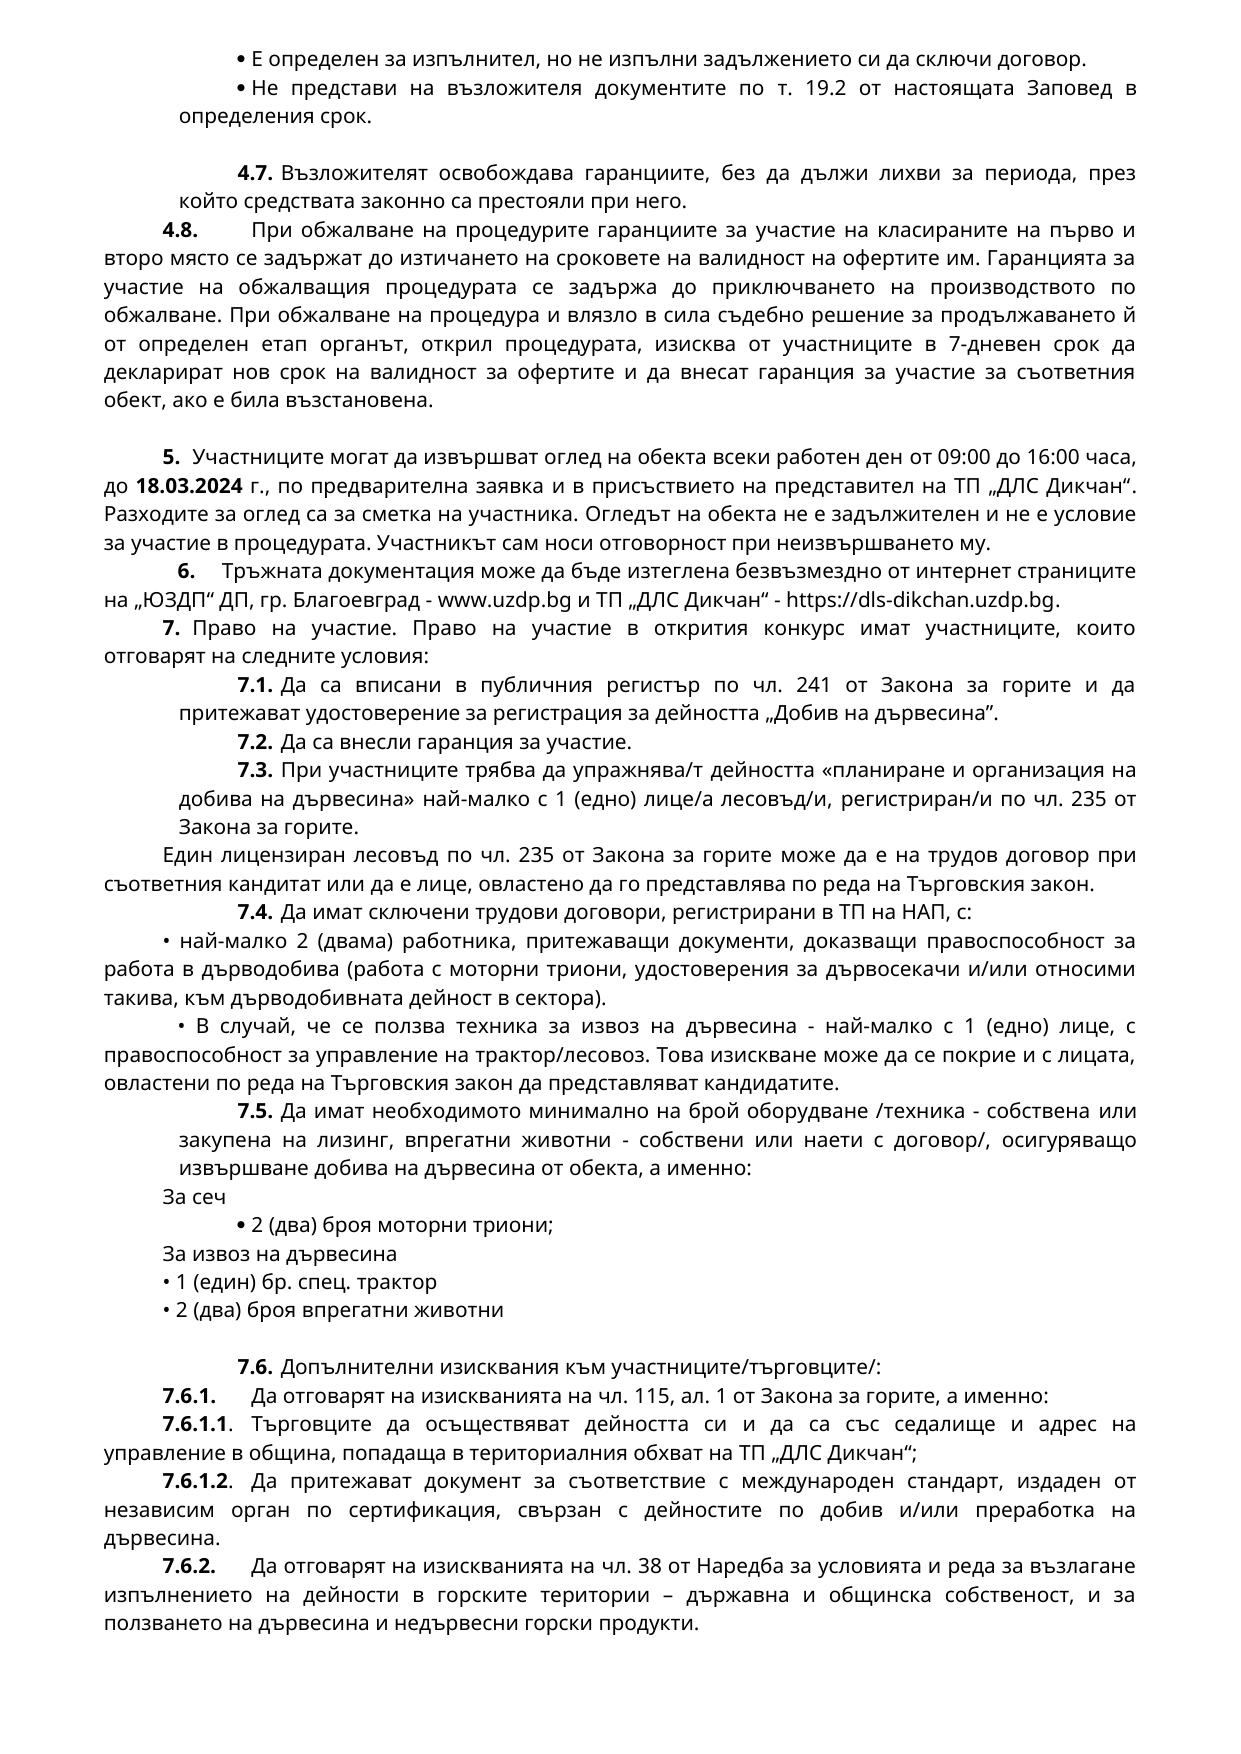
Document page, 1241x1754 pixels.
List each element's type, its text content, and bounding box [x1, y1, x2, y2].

list Да имат сключени трудови договори, регистрирани в ТП на НАП, с: [178, 897, 1137, 926]
list • В случай, че се ползва техника за извоз на дървесина - най-малко с 1 (едно) лице, с правоспособност за управление на трактор/лесовоз. Това изискване може да се покрие и с лицата, овластени по реда на Търговския закон да представляват кандидатите. [103, 1011, 1137, 1097]
list 7.6.1.2. Да притежават документ за съответствие с международен стандарт, издаден от независим орган по сертификация, свързан с дейностите по добив и/или преработка на дървесина. [103, 1466, 1137, 1552]
list Да имат необходимото минимално на брой оборудване /техника - собствена или закупена на лизинг, впрегатни животни - собствени или наети с договор/, осигуряващо извършване добива на дървесина от обекта, а именно: [178, 1097, 1137, 1182]
list Възложителят освобождава гаранциите, без да дължи лихви за периода, през който средствата законно са престояли при него. [178, 158, 1137, 215]
list Да са внесли гаранция за участие. [178, 727, 1137, 755]
list 7.6.1. Да отговарят на изискванията на чл. 115, ал. 1 от Закона за горите, а именно: [103, 1381, 1137, 1409]
list Участниците могат да извършват оглед на обекта всеки работен ден от 09:00 до 16:00 часа, до 18.03.2024 г., по предварителна заявка и в присъствието на представител на ТП „ДЛС Дикчан“. Разходите за оглед са за сметка на участника. Огледът на обекта не е задължителен и не е условие за участие в процедурата. Участникът сам носи отговорност при неизвършването му. [103, 442, 1137, 556]
list Право на участие. Право на участие в открития конкурс имат участниците, които отговарят на следните условия: [103, 613, 1137, 670]
list За сеч [103, 1182, 1137, 1210]
list Допълнителни изисквания към участниците/търговците/: [178, 1352, 1137, 1381]
list Не представи на възложителя документите по т. 19.2 от настоящата Заповед в определения срок. [178, 73, 1137, 130]
list При обжалване на процедурите гаранциите за участие на класираните на първо и второ място се задържат до изтичането на сроковете на валидност на офертите им. Гаранцията за участие на обжалващия процедурата се задържа до приключването на производството по обжалване. При обжалване на процедура и влязло в сила съдебно решение за продължаването й от определен етап органът, открил процедурата, изисква от участниците в 7-дневен срок да декларират нов срок на валидност за офертите и да внесат гаранция за участие за съответния обект, ако е била възстановена. [103, 215, 1137, 414]
list • 1 (един) бр. спец. трактор [103, 1267, 1137, 1296]
list За извоз на дървесина [103, 1239, 1137, 1267]
list Тръжната документация може да бъде изтеглена безвъзмездно от интернет страниците на „ЮЗДП“ ДП, гр. Благоевград - www.uzdp.bg и ТП „ДЛС Дикчан“ - https://dls-dikchan.uzdp.bg. [103, 556, 1137, 613]
list При участниците трябва да упражнява/т дейността «планиране и организация на добива на дървесина» най-малко с 1 (едно) лице/а лесовъд/и, регистриран/и по чл. 235 от Закона за горите. [178, 755, 1137, 841]
list 2 (два) броя моторни триони; [178, 1210, 1137, 1239]
list 7.6.1.1. Търговците да осъществяват дейността си и да са със седалище и адрес на управление в община, попадаща в териториалния обхват на ТП „ДЛС Дикчан“; [103, 1409, 1137, 1466]
list Е определен за изпълнител, но не изпълни задължението си да сключи договор. [178, 44, 1137, 73]
list • 2 (два) броя впрегатни животни [103, 1296, 1137, 1324]
list Да са вписани в публичния регистър по чл. 241 от Закона за горите и да притежават удостоверение за регистрация за дейността „Добив на дървесина”. [178, 670, 1137, 727]
list Един лицензиран лесовъд по чл. 235 от Закона за горите може да е на трудов договор при съответния кандитат или да е лице, овластено да го представлява по реда на Търговския закон. [103, 841, 1137, 897]
list 7.6.2. Да отговарят на изискванията на чл. 38 от Наредба за условията и реда за възлагане изпълнението на дейности в горските територии – държавна и общинска собственост, и за ползването на дървесина и недървесни горски продукти. [103, 1552, 1137, 1637]
list • най-малко 2 (двама) работника, притежаващи документи, доказващи правоспособност за работа в дърводобива (работа с моторни триони, удостоверения за дървосекачи и/или относими такива, към дърводобивната дейност в сектора). [103, 926, 1137, 1011]
